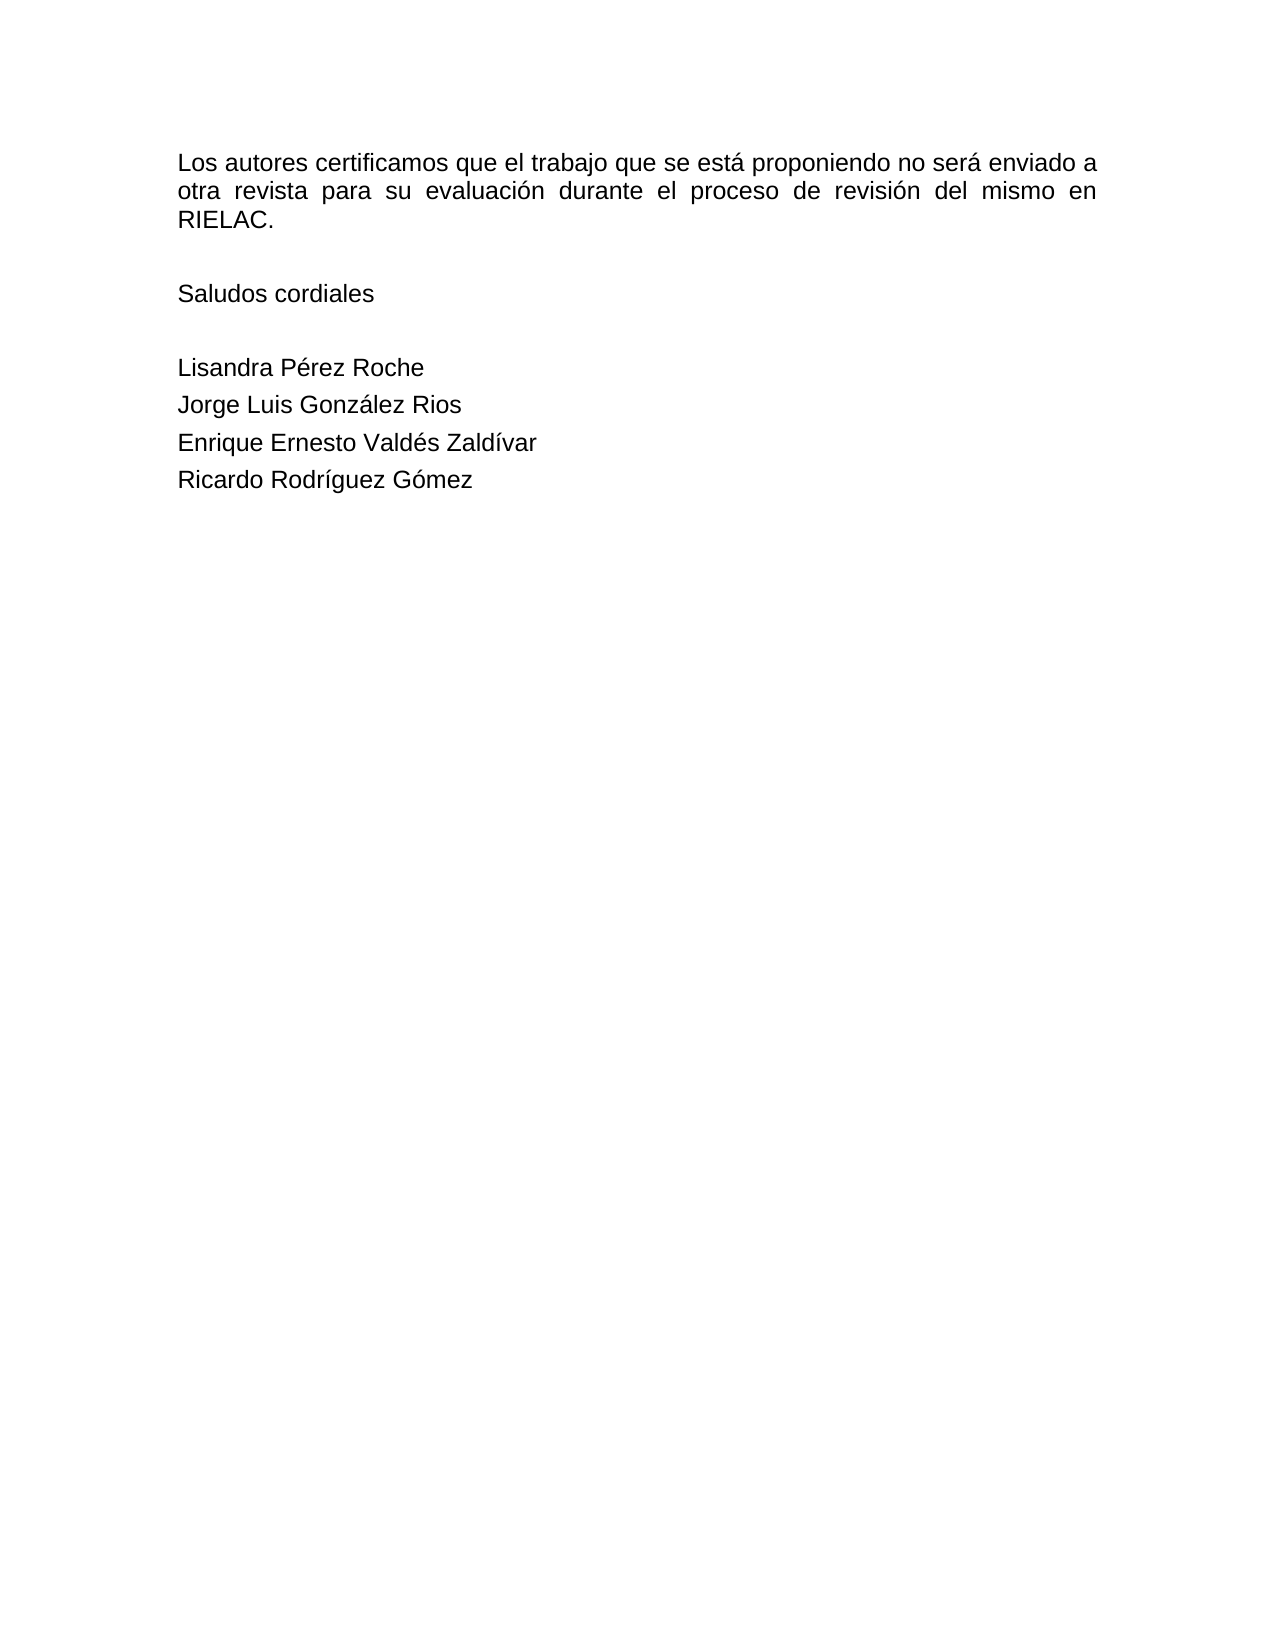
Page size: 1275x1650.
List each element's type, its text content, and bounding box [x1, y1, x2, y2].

text Los autores certificamos que el trabajo que se está proponiendo no será enviado a otra revista para su evaluación durante el proceso de revisión del mismo en RIELAC. [177, 148, 1099, 234]
text Ricardo Rodríguez Gómez [177, 465, 1099, 493]
text Enrique Ernesto Valdés Zaldívar [177, 428, 1099, 456]
text Jorge Luis González Rios [177, 391, 1099, 419]
text Saludos cordiales [177, 279, 1099, 308]
text Lisandra Pérez Roche [177, 353, 1099, 382]
